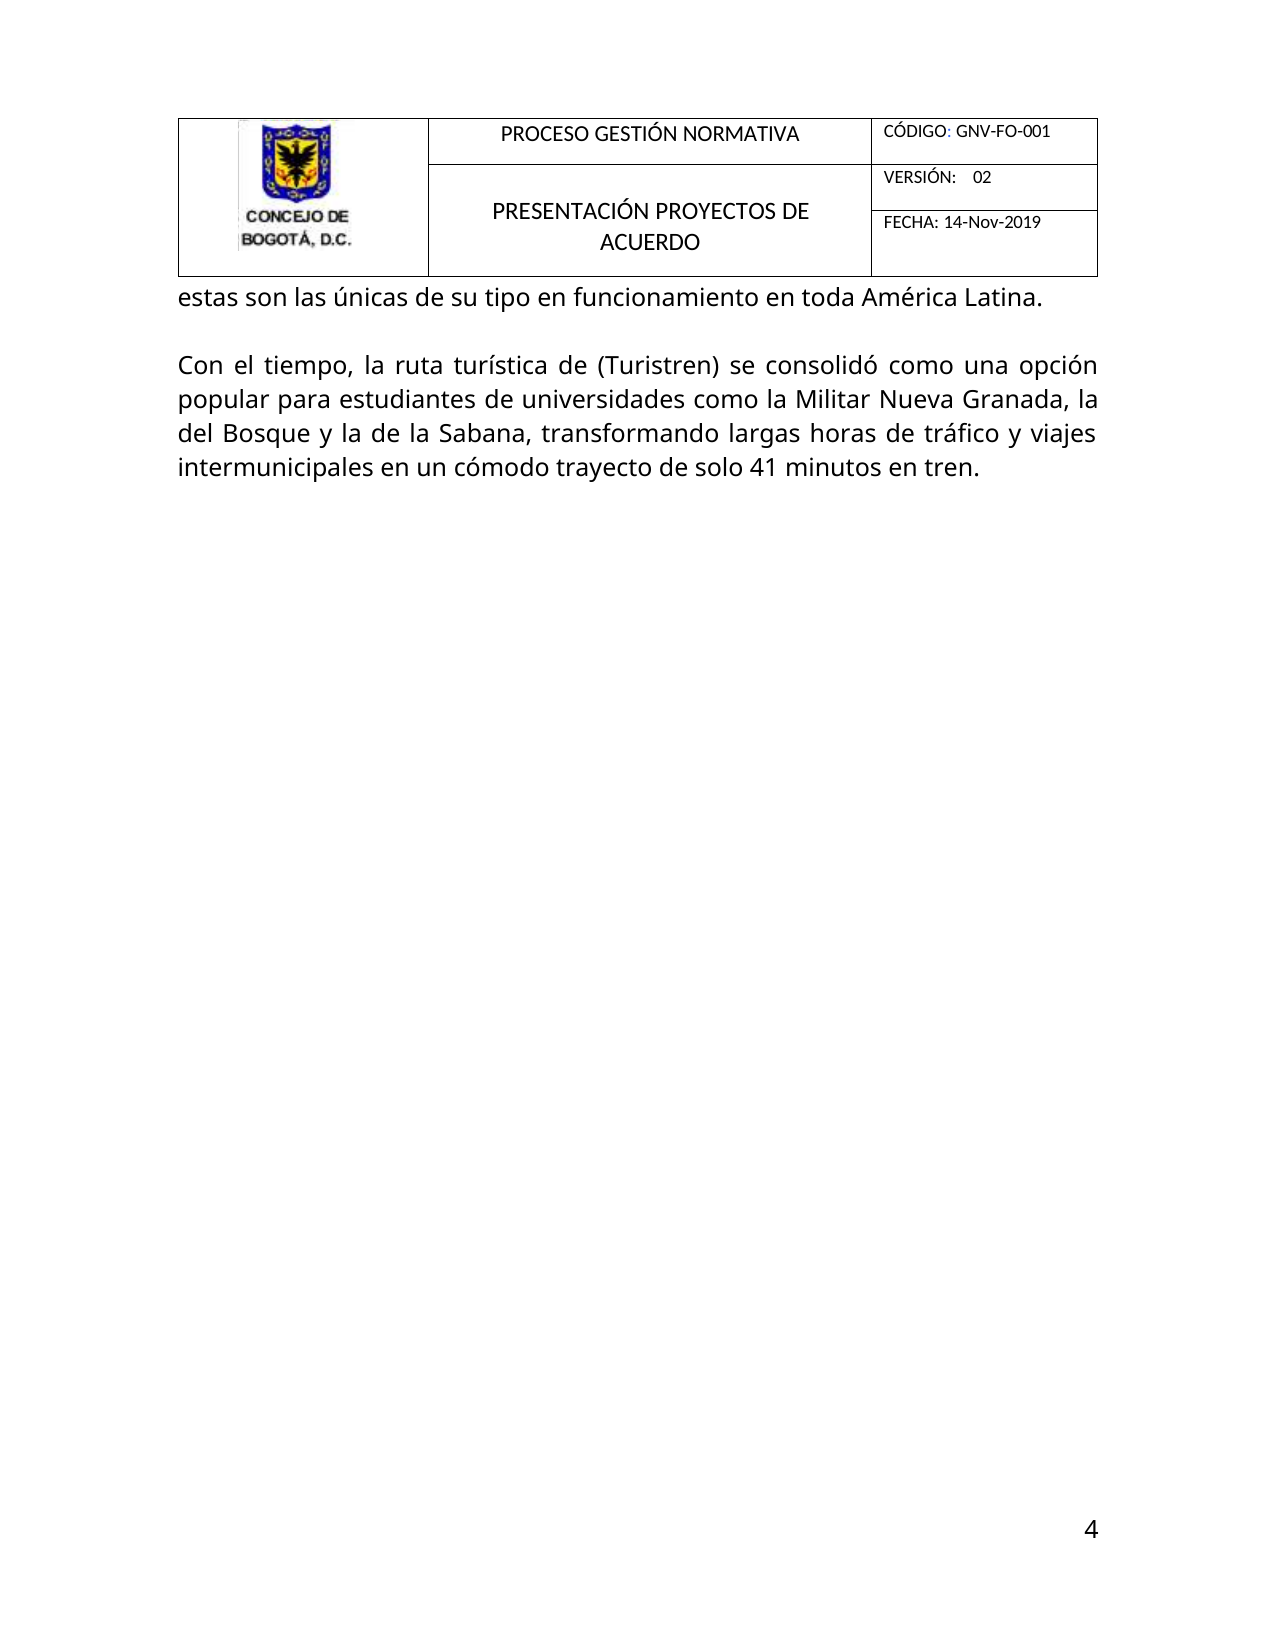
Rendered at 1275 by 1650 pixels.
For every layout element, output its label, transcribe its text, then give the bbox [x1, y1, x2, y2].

picture [237, 119, 355, 251]
text Con el tiempo, la ruta turística de (Turistren) se consolidó como una opción popular para estudiantes de universidades como la Militar Nueva Granada, la del Bosque y la de la Sabana, transformando largas horas de tráfico y viajes intermunicipales en un cómodo trayecto de solo 41 minutos en tren. [177, 348, 1098, 484]
